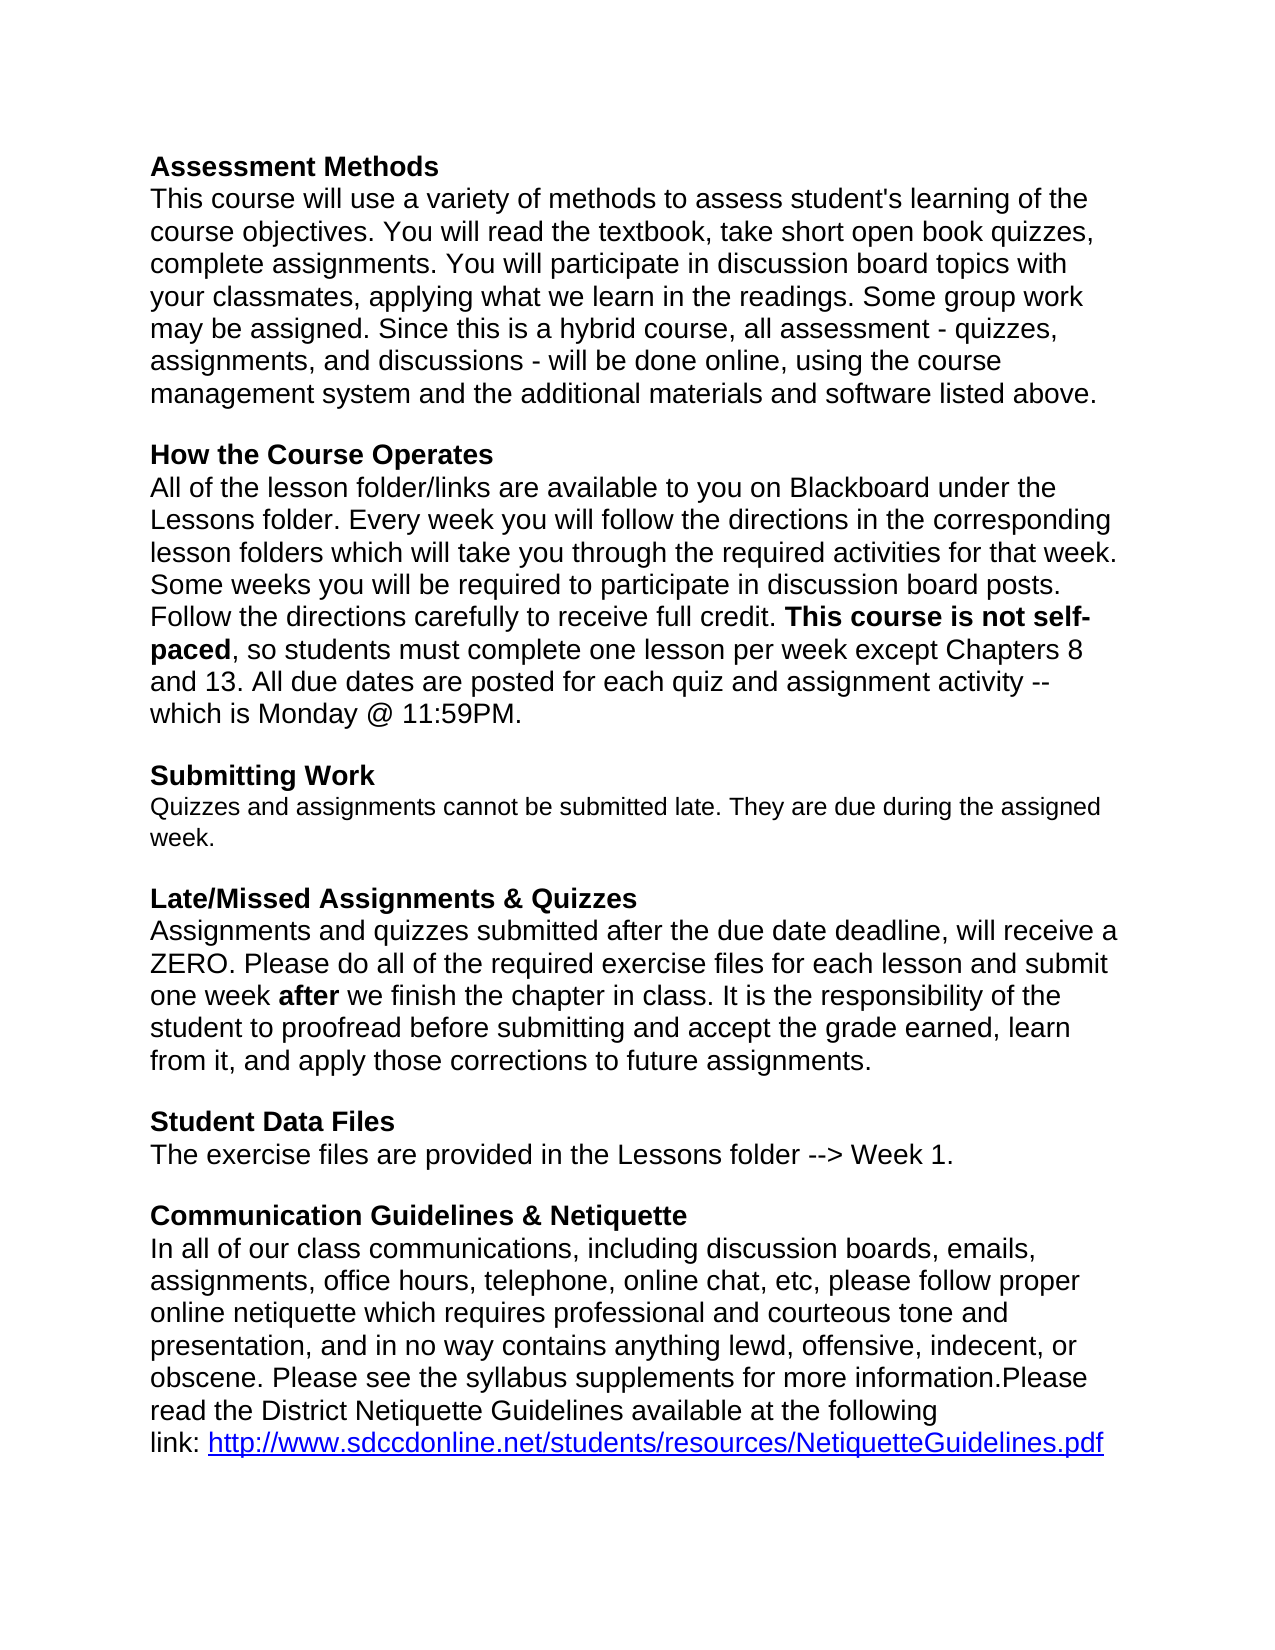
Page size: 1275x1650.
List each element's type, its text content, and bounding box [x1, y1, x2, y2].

text Communication Guidelines & Netiquette In all of our class communications, including discussion boards, emails, assignments, office hours, telephone, online chat, etc, please follow proper online netiquette which requires professional and courteous tone and presentation, and in no way contains anything lewd, offensive, indecent, or obscene. Please see the syllabus supplements for more information.Please read the District Netiquette Guidelines available at the following link: http://www.sdccdonline.net/students/resources/NetiquetteGuidelines.pdf [150, 1199, 1125, 1458]
text How the Course Operates All of the lesson folder/links are available to you on Blackboard under the Lessons folder. Every week you will follow the directions in the corresponding lesson folders which will take you through the required activities for that week. Some weeks you will be required to participate in discussion board posts. Follow the directions carefully to receive full credit. This course is not self-paced, so students must complete one lesson per week except Chapters 8 and 13. All due dates are posted for each quiz and assignment activity -- which is Monday @ 11:59PM. [150, 438, 1125, 730]
text Assessment Methods This course will use a variety of methods to assess student's learning of the course objectives. You will read the textbook, take short open book quizzes, complete assignments. You will participate in discussion board topics with your classmates, applying what we learn in the readings. Some group work may be assigned. Since this is a hybrid course, all assessment - quizzes, assignments, and discussions - will be done online, using the course management system and the additional materials and software listed above. [150, 150, 1125, 409]
text Submitting Work Quizzes and assignments cannot be submitted late. They are due during the assigned week. [150, 759, 1125, 853]
text Late/Missed Assignments & Quizzes Assignments and quizzes submitted after the due date deadline, will receive a ZERO. Please do all of the required exercise files for each lesson and submit one week after we finish the chapter in class. It is the responsibility of the student to proofread before submitting and accept the grade earned, learn from it, and apply those corrections to future assignments. [150, 882, 1125, 1076]
text Student Data Files The exercise files are provided in the Lessons folder --> Week 1. [150, 1105, 1125, 1170]
